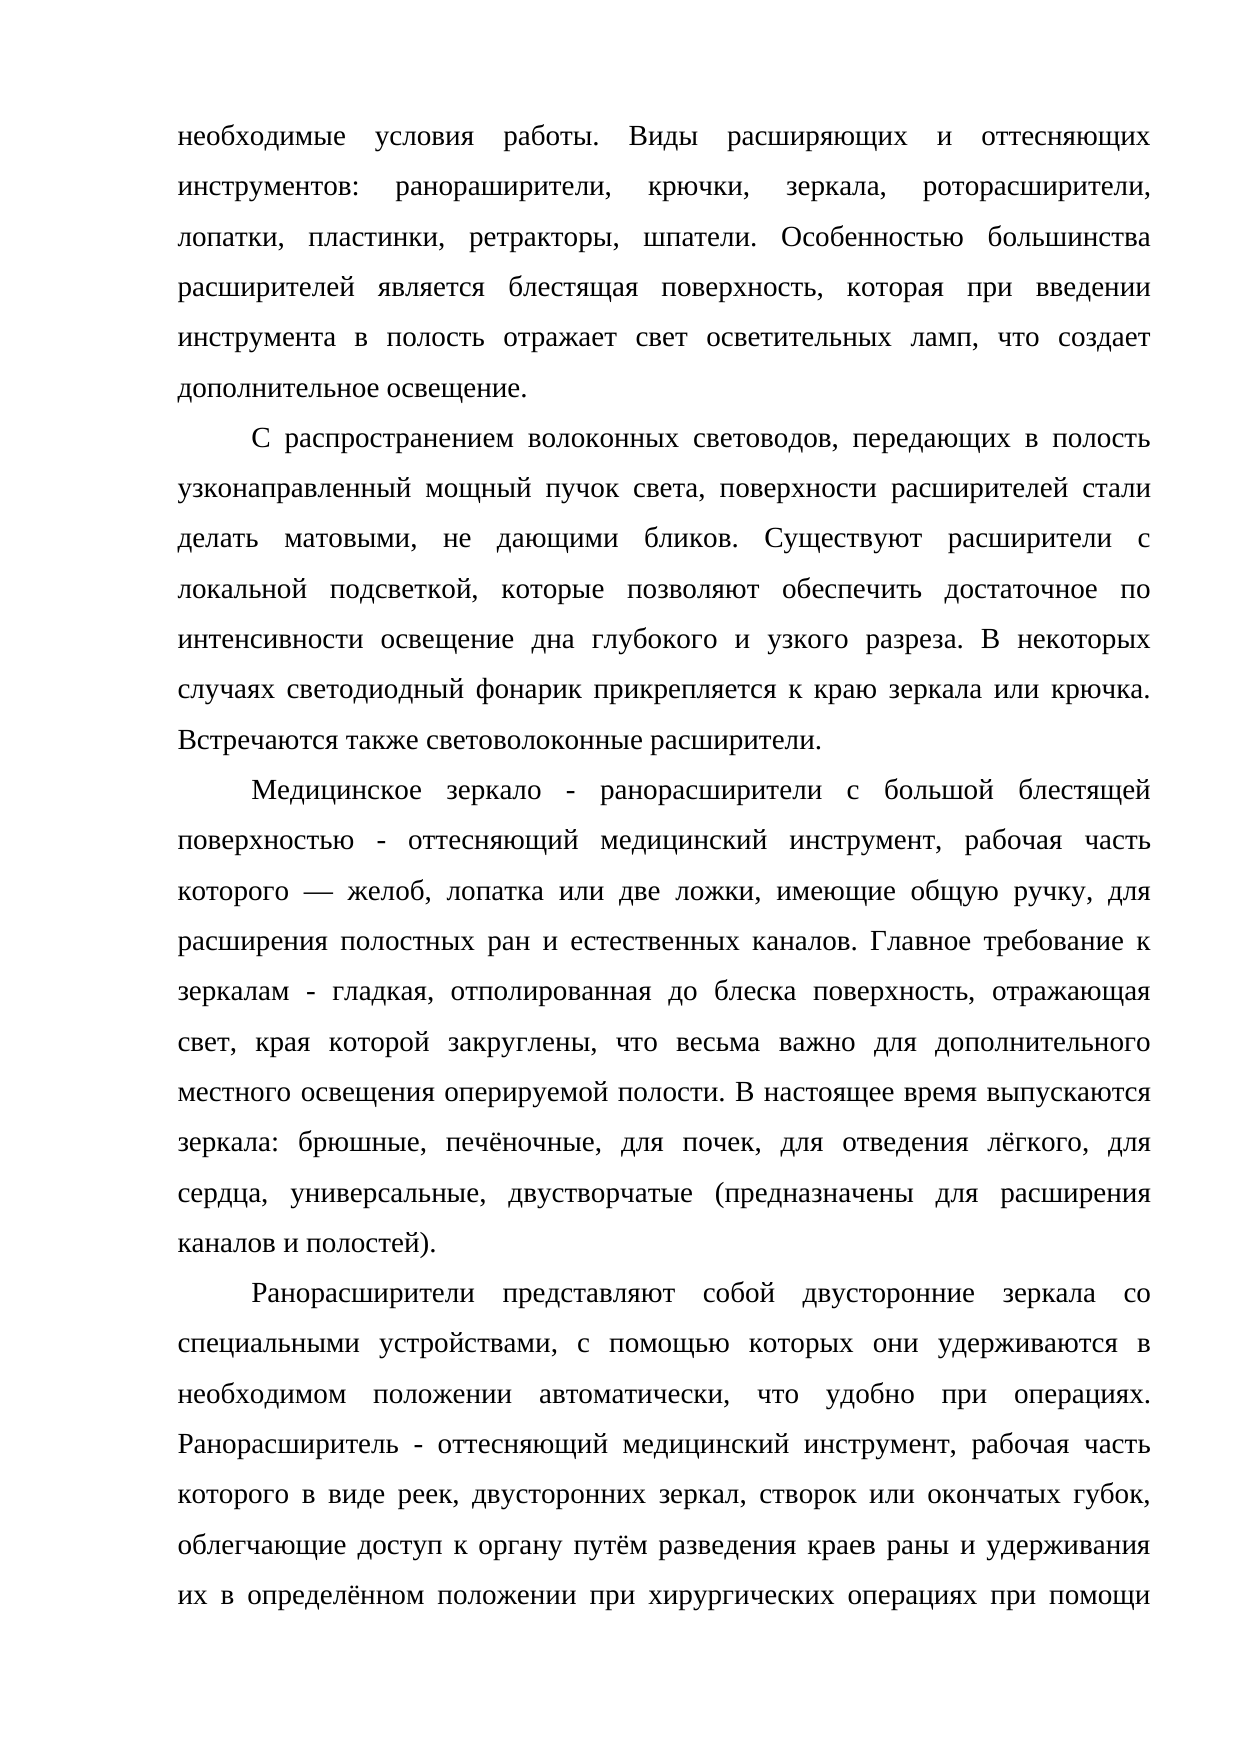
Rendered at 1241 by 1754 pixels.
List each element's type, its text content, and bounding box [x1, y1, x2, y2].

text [177, 118, 1152, 403]
text Медицинское зеркало - ранорасширители с большой блестящей поверхностью - оттесняющий медицинский инструмент, рабочая часть которого — желоб, лопатка или две ложки, имеющие общую ручку, для расширения полостных ран и естественных каналов. Главное требование к зеркалам - гладкая, отполированная до блеска поверхность, отражающая свет, края которой закруглены, что весьма важно для дополнительного местного освещения оперируемой полости. В настоящее время выпускаются зеркала: брюшные, печёночные, для почек, для отведения лёгкого, для сердца, универсальные, двустворчатые (предназначены для расширения каналов и полостей). [177, 772, 1152, 1258]
text С распространением волоконных световодов, передающих в полость узконаправленный мощный пучок света, поверхности расширителей стали делать матовыми, не дающими бликов. Существуют расширители с локальной подсветкой, которые позволяют обеспечить достаточное по интенсивности освещение дна глубокого и узкого разреза. В некоторых случаях светодиодный фонарик прикрепляется к краю зеркала или крючка. Встречаются также световолоконные расширители. [177, 420, 1152, 755]
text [177, 1275, 1152, 1611]
